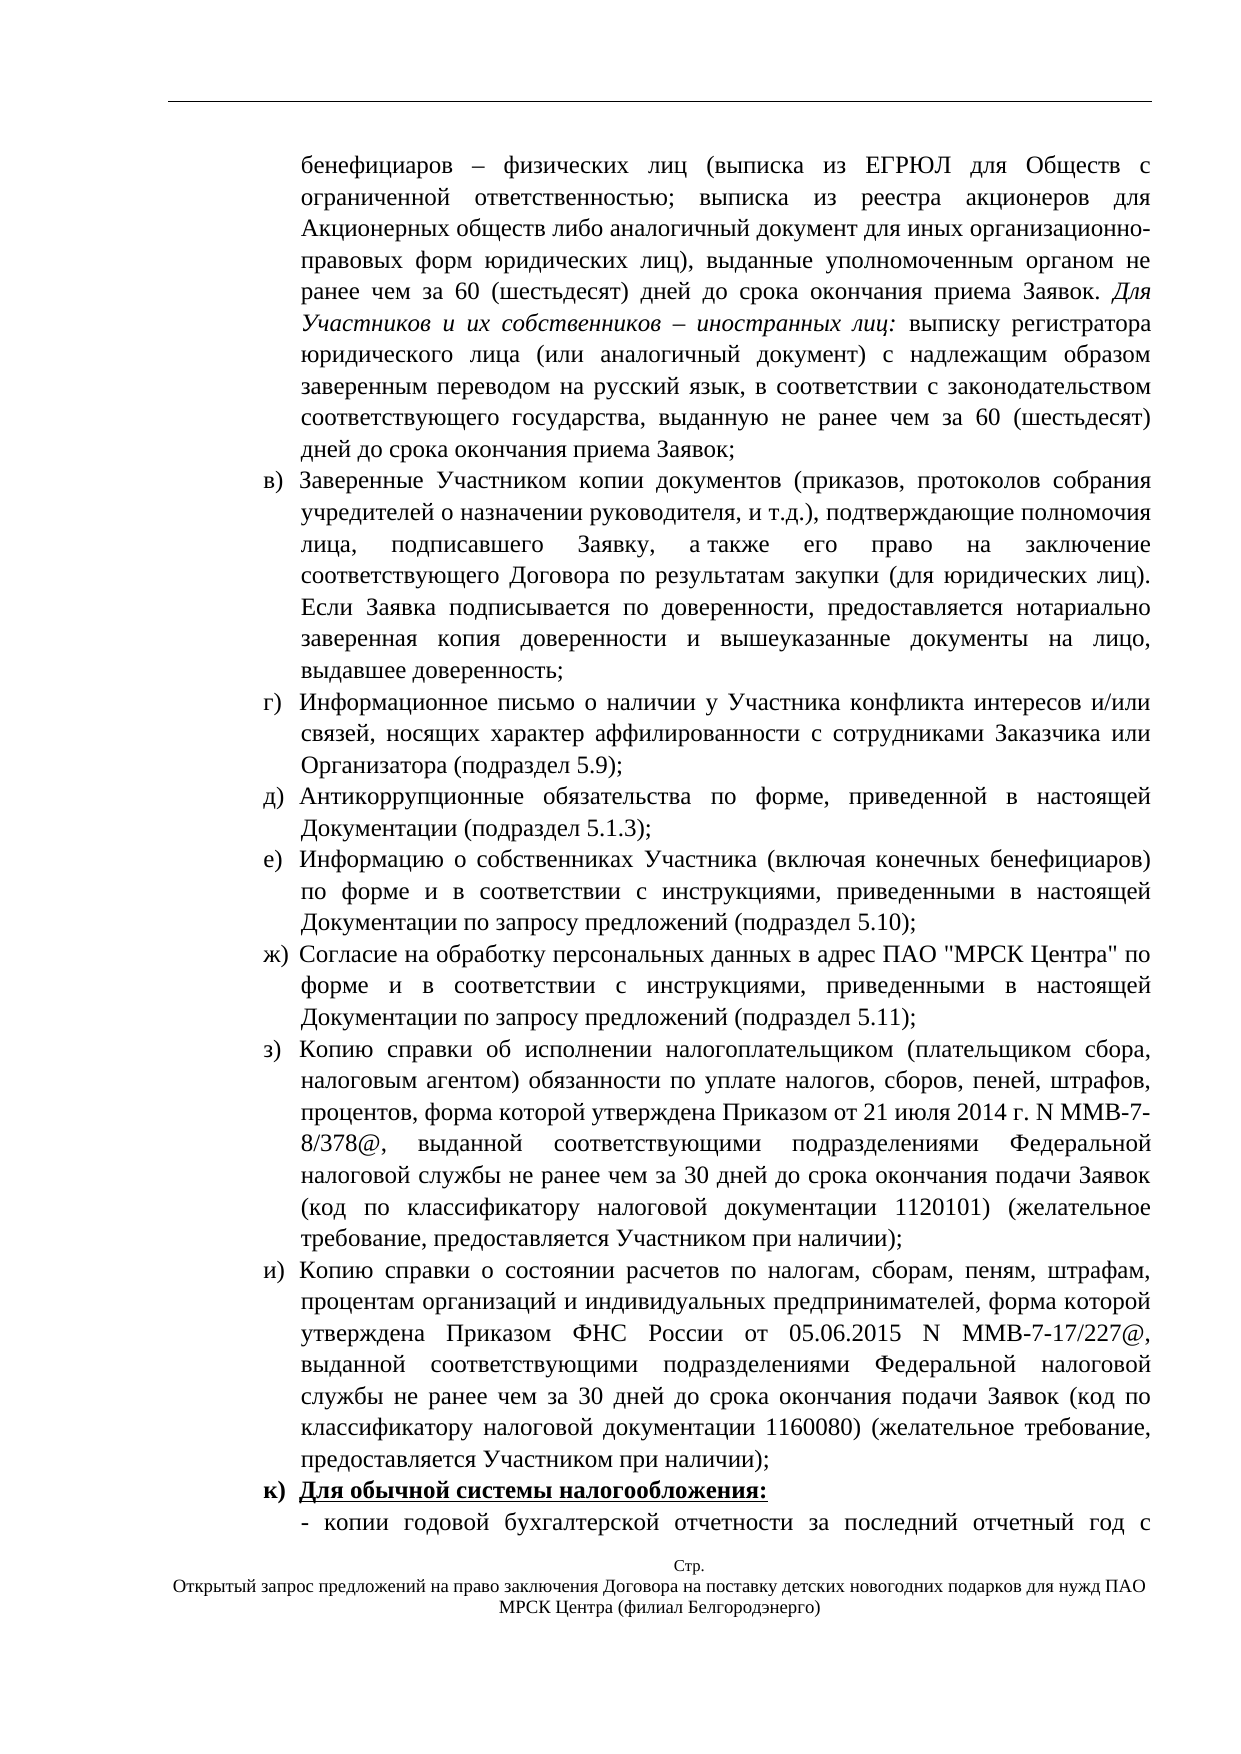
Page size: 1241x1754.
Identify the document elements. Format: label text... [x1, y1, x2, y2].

list Заверенные Участником копии документов (приказов, протоколов собрания учредителей о назначении руководителя, и т.д.), подтверждающие полномочия лица, подписавшего Заявку, а также его право на заключение соответствующего Договора по результатам закупки (для юридических лиц). Если Заявка подписывается по доверенности, предоставляется нотариально заверенная копия доверенности и вышеуказанные документы на лицо, выдавшее доверенность; [263, 466, 1152, 684]
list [263, 150, 1152, 463]
list Копию справки о состоянии расчетов по налогам, сборам, пеням, штрафам, процентам организаций и индивидуальных предпринимателей, форма которой утверждена Приказом ФНС России от 05.06.2015 N ММВ-7-17/227@, выданной соответствующими подразделениями Федеральной налоговой службы не ранее чем за 30 дней до срока окончания подачи Заявок (код по классификатору налоговой документации 1160080) (желательное требование, предоставляется Участником при наличии); [263, 1255, 1152, 1473]
list Для обычной системы налогообложения: [263, 1476, 1152, 1504]
list Копию справки об исполнении налогоплательщиком (плательщиком сбора, налоговым агентом) обязанности по уплате налогов, сборов, пеней, штрафов, процентов, форма которой утверждена Приказом от 21 июля 2014 г. N ММВ-7-8/378@, выданной соответствующими подразделениями Федеральной налоговой службы не ранее чем за 30 дней до срока окончания подачи Заявок (код по классификатору налоговой документации 1120101) (желательное требование, предоставляется Участником при наличии); [263, 1034, 1152, 1252]
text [301, 1507, 1152, 1536]
